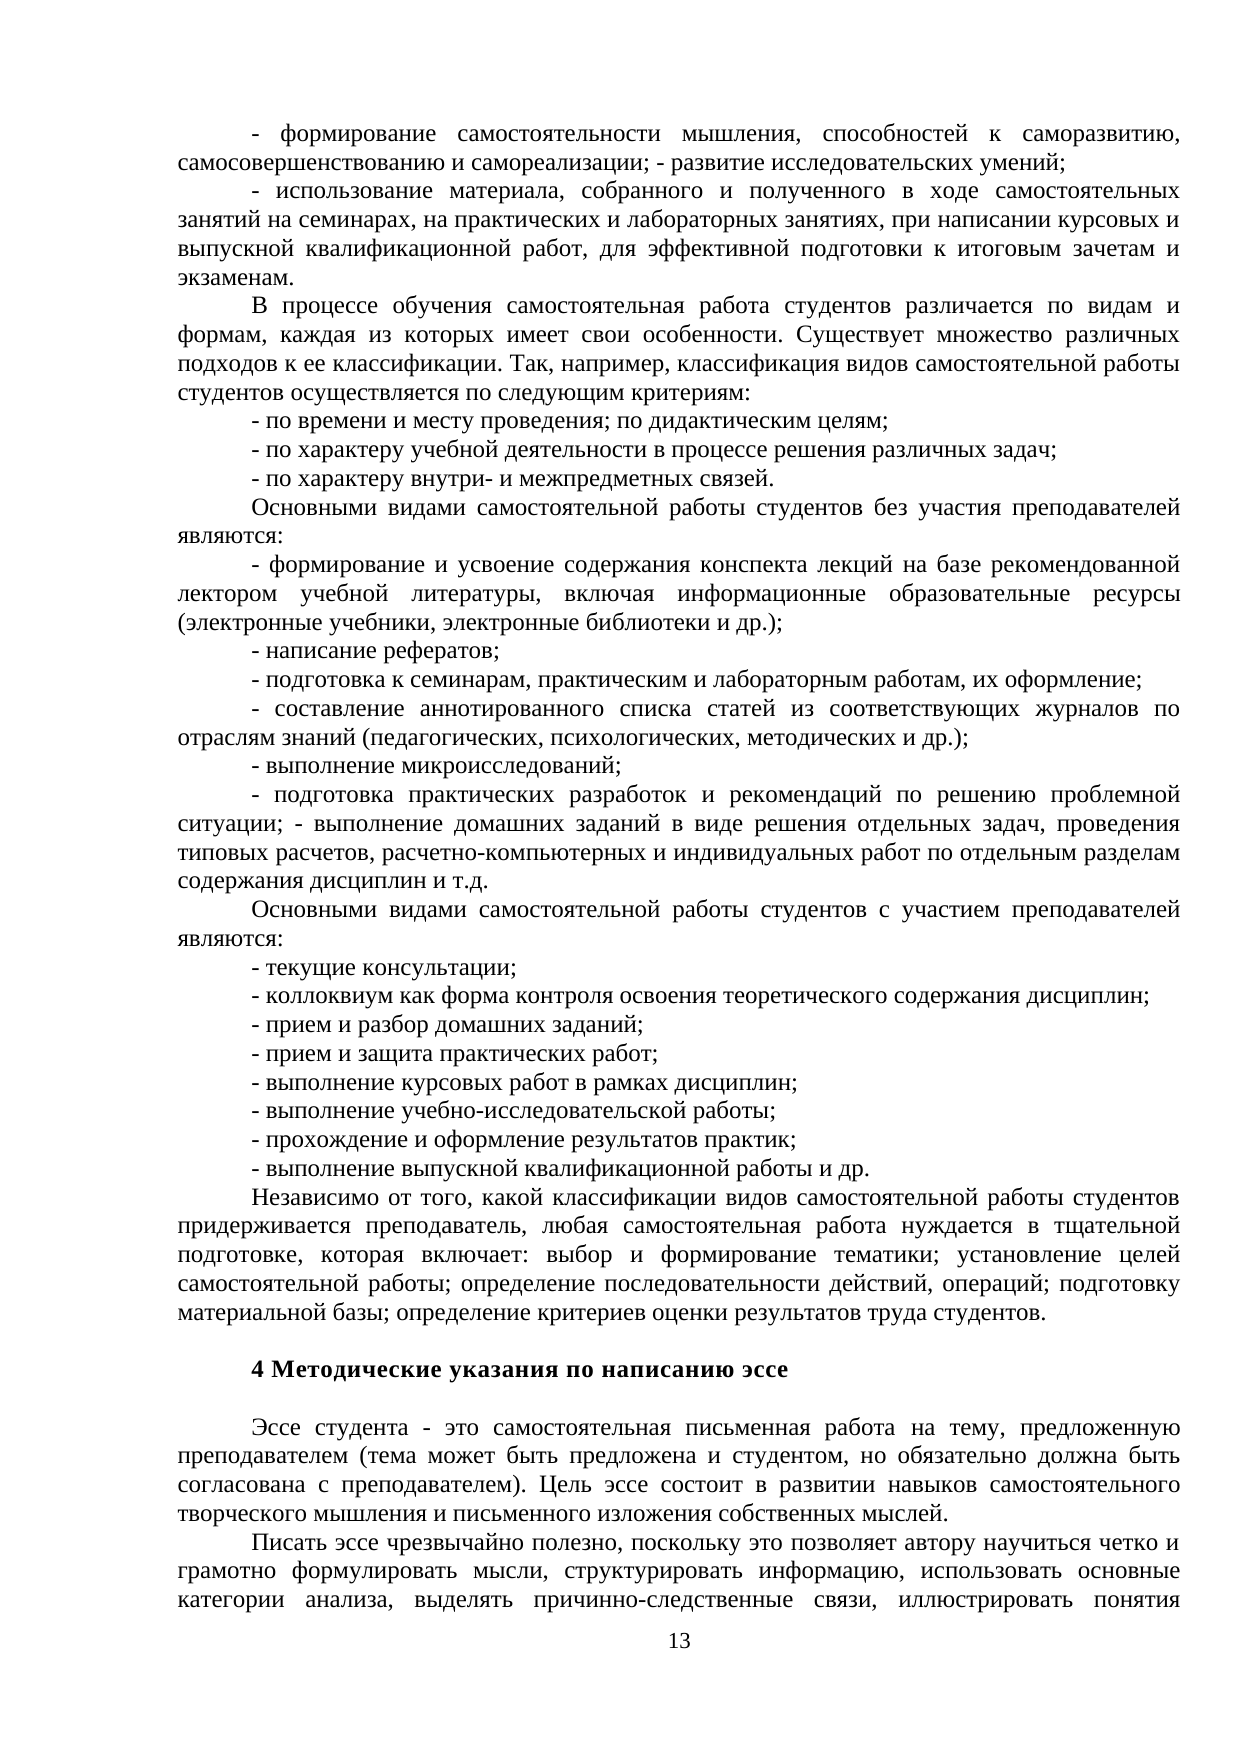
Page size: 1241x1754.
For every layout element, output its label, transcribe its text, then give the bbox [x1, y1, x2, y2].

text В процессе обучения самостоятельная работа студентов различается по видам и формам, каждая из которых имеет свои особенности. Существует множество различных подходов к ее классификации. Так, например, классификация видов самостоятельной работы студентов осуществляется по следующим критериям: [177, 291, 1181, 406]
text Эссе студента - это самостоятельная письменная работа на тему, предложенную преподавателем (тема может быть предложена и студентом, но обязательно должна быть согласована с преподавателем). Цель эссе состоит в развитии навыков самостоятельного творческого мышления и письменного изложения собственных мыслей. [177, 1412, 1181, 1527]
text 4 Методические указания по написанию эссе [177, 1354, 1181, 1383]
text Основными видами самостоятельной работы студентов без участия преподавателей являются: [177, 492, 1181, 549]
text - прием и защита практических работ; [177, 1038, 1181, 1067]
text - формирование и усвоение содержания конспекта лекций на базе рекомендованной лектором учебной литературы, включая информационные образовательные ресурсы (электронные учебники, электронные библиотеки и др.); [177, 549, 1181, 636]
text - выполнение курсовых работ в рамках дисциплин; [177, 1067, 1181, 1096]
text - написание рефератов; [177, 636, 1181, 664]
text - формирование самостоятельности мышления, способностей к саморазвитию, самосовершенствованию и самореализации; - развитие исследовательских умений; [177, 118, 1181, 176]
text - прием и разбор домашних заданий; [177, 1009, 1181, 1038]
text - выполнение микроисследований; [177, 751, 1181, 779]
text - подготовка к семинарам, практическим и лабораторным работам, их оформление; [177, 664, 1181, 693]
text - прохождение и оформление результатов практик; [177, 1124, 1181, 1153]
text - использование материала, собранного и полученного в ходе самостоятельных занятий на семинарах, на практических и лабораторных занятиях, при написании курсовых и выпускной квалификационной работ, для эффективной подготовки к итоговым зачетам и экзаменам. [177, 176, 1181, 291]
text - коллоквиум как форма контроля освоения теоретического содержания дисциплин; [177, 981, 1181, 1009]
text - по характеру внутри- и межпредметных связей. [177, 463, 1181, 492]
text - составление аннотированного списка статей из соответствующих журналов по отраслям знаний (педагогических, психологических, методических и др.); [177, 693, 1181, 751]
text - выполнение учебно-исследовательской работы; [177, 1096, 1181, 1124]
text - подготовка практических разработок и рекомендаций по решению проблемной ситуации; - выполнение домашних заданий в виде решения отдельных задач, проведения типовых расчетов, расчетно-компьютерных и индивидуальных работ по отдельным разделам содержания дисциплин и т.д. [177, 779, 1181, 894]
text - выполнение выпускной квалификационной работы и др. [177, 1153, 1181, 1182]
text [177, 1527, 1181, 1613]
text Основными видами самостоятельной работы студентов с участием преподавателей являются: [177, 894, 1181, 952]
text - по времени и месту проведения; по дидактическим целям; [177, 406, 1181, 434]
text - текущие консультации; [177, 952, 1181, 981]
text Независимо от того, какой классификации видов самостоятельной работы студентов придерживается преподаватель, любая самостоятельная работа нуждается в тщательной подготовке, которая включает: выбор и формирование тематики; установление целей самостоятельной работы; определение последовательности действий, операций; подготовку материальной базы; определение критериев оценки результатов труда студентов. [177, 1182, 1181, 1326]
text - по характеру учебной деятельности в процессе решения различных задач; [177, 434, 1181, 463]
